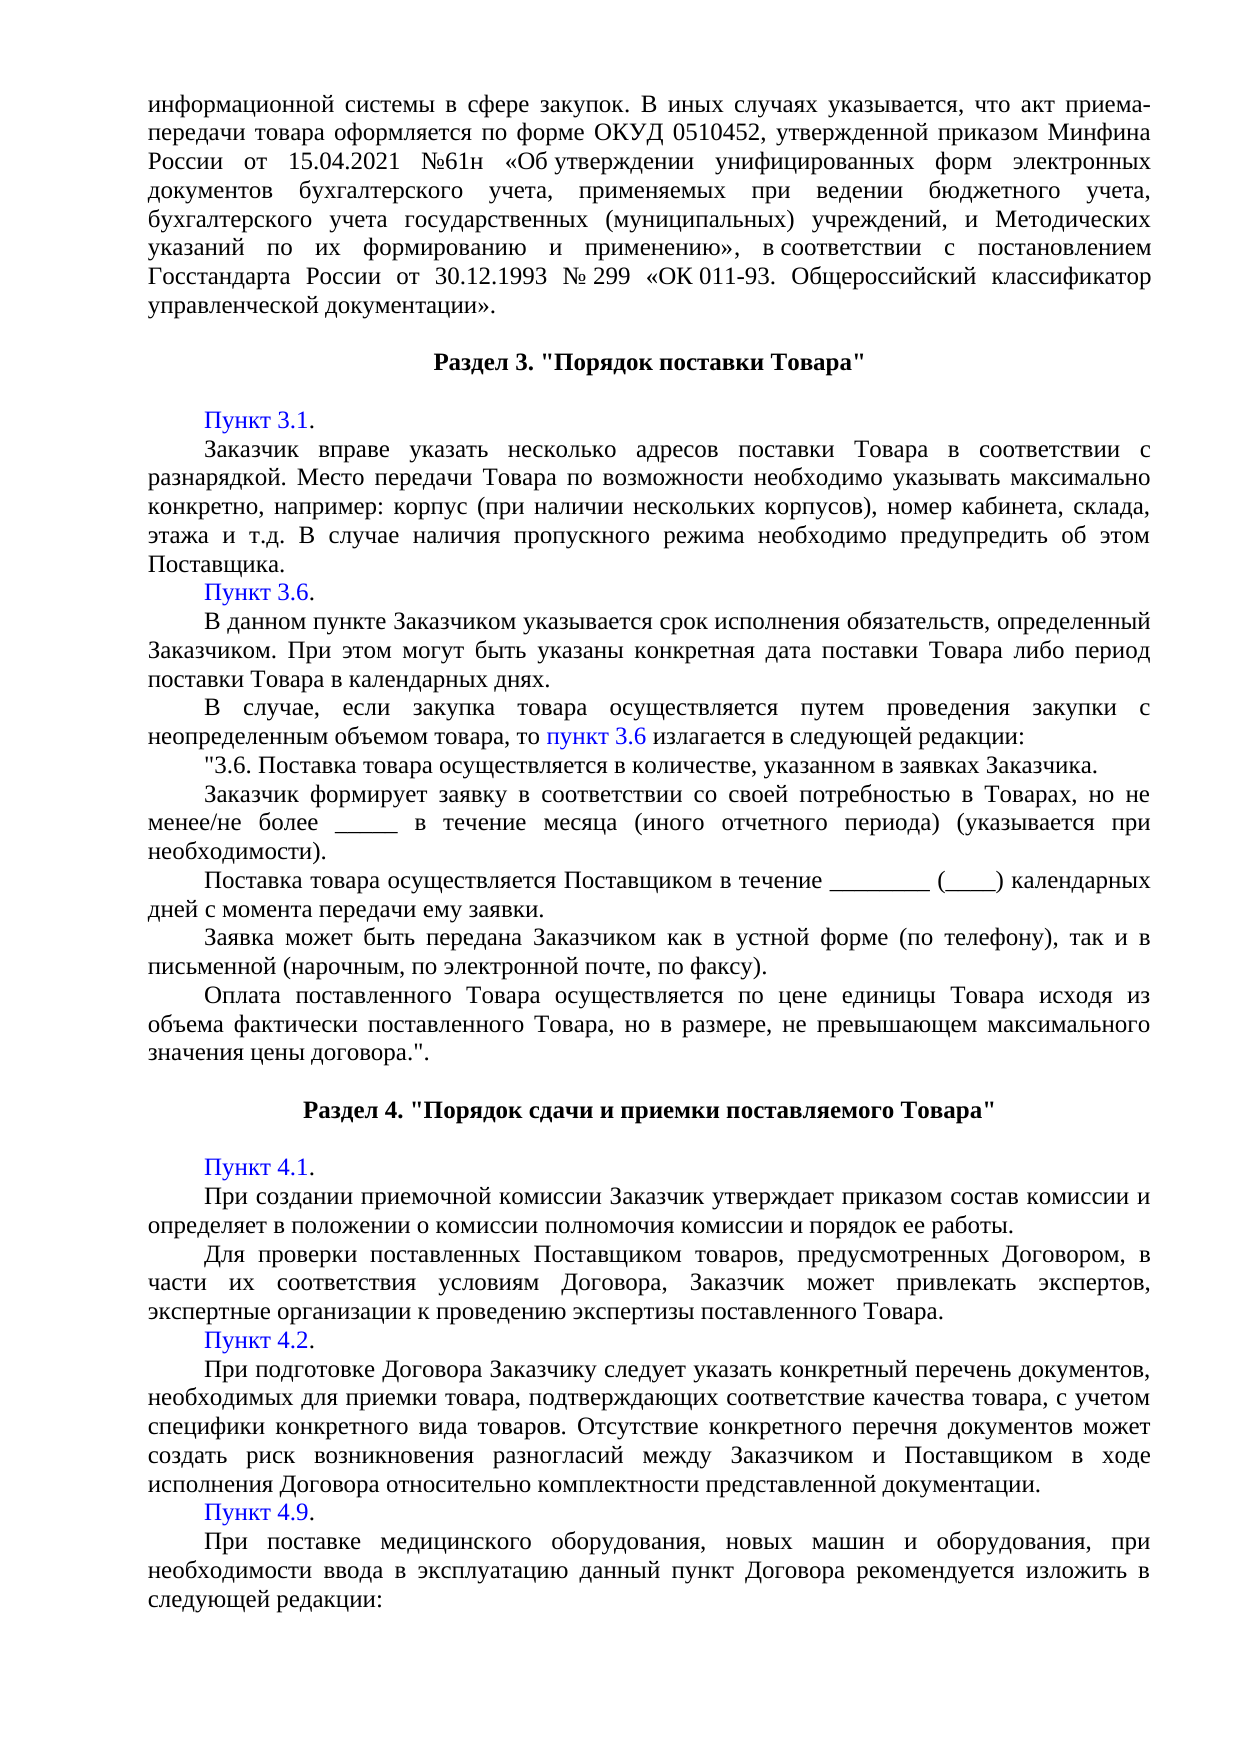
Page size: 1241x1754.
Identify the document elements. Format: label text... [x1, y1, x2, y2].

text Для проверки поставленных Поставщиком товаров, предусмотренных Договором, в части их соответствия условиям Договора, Заказчик может привлекать экспертов, экспертные организации к проведению экспертизы поставленного Товара. [148, 1239, 1152, 1325]
text Пункт 3.6. [148, 577, 1152, 606]
text Оплата поставленного Товара осуществляется по цене единицы Товара исходя из объема фактически поставленного Товара, но в размере, не превышающем максимального значения цены договора.". [148, 980, 1152, 1066]
text Пункт 4.1. [148, 1152, 1152, 1181]
text При поставке медицинского оборудования, новых машин и оборудования, при необходимости ввода в эксплуатацию данный пункт Договора рекомендуется изложить в следующей редакции: [148, 1526, 1152, 1612]
text При создании приемочной комиссии Заказчик утверждает приказом состав комиссии и определяет в положении о комиссии полномочия комиссии и порядок ее работы. [148, 1181, 1152, 1239]
text Заявка может быть передана Заказчиком как в устной форме (по телефону), так и в письменной (нарочным, по электронной почте, по факсу). [148, 922, 1152, 980]
text В данном пункте Заказчиком указывается срок исполнения обязательств, определенный Заказчиком. При этом могут быть указаны конкретная дата поставки Товара либо период поставки Товара в календарных днях. [148, 606, 1152, 692]
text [148, 89, 1152, 319]
text В случае, если закупка товара осуществляется путем проведения закупки с неопределенным объемом товара, то пункт 3.6 излагается в следующей редакции: [148, 692, 1152, 750]
text Раздел 3. "Порядок поставки Товара" [148, 347, 1152, 376]
text Пункт 4.2. [148, 1325, 1152, 1354]
text "3.6. Поставка товара осуществляется в количестве, указанном в заявках Заказчика. [148, 750, 1152, 779]
text Поставка товара осуществляется Поставщиком в течение ________ (____) календарных дней с момента передачи ему заявки. [148, 865, 1152, 922]
text Заказчик вправе указать несколько адресов поставки Товара в соответствии с разнарядкой. Место передачи Товара по возможности необходимо указывать максимально конкретно, например: корпус (при наличии нескольких корпусов), номер кабинета, склада, этажа и т.д. В случае наличия пропускного режима необходимо предупредить об этом Поставщика. [148, 434, 1152, 577]
text Пункт 3.1. [148, 405, 1152, 434]
text Заказчик формирует заявку в соответствии со своей потребностью в Товарах, но не менее/не более _____ в течение месяца (иного отчетного периода) (указывается при необходимости). [148, 779, 1152, 865]
text Пункт 4.9. [148, 1497, 1152, 1526]
text Раздел 4. "Порядок сдачи и приемки поставляемого Товара" [148, 1095, 1152, 1124]
text При подготовке Договора Заказчику следует указать конкретный перечень документов, необходимых для приемки товара, подтверждающих соответствие качества товара, с учетом специфики конкретного вида товаров. Отсутствие конкретного перечня документов может создать риск возникновения разногласий между Заказчиком и Поставщиком в ходе исполнения Договора относительно комплектности представленной документации. [148, 1354, 1152, 1497]
